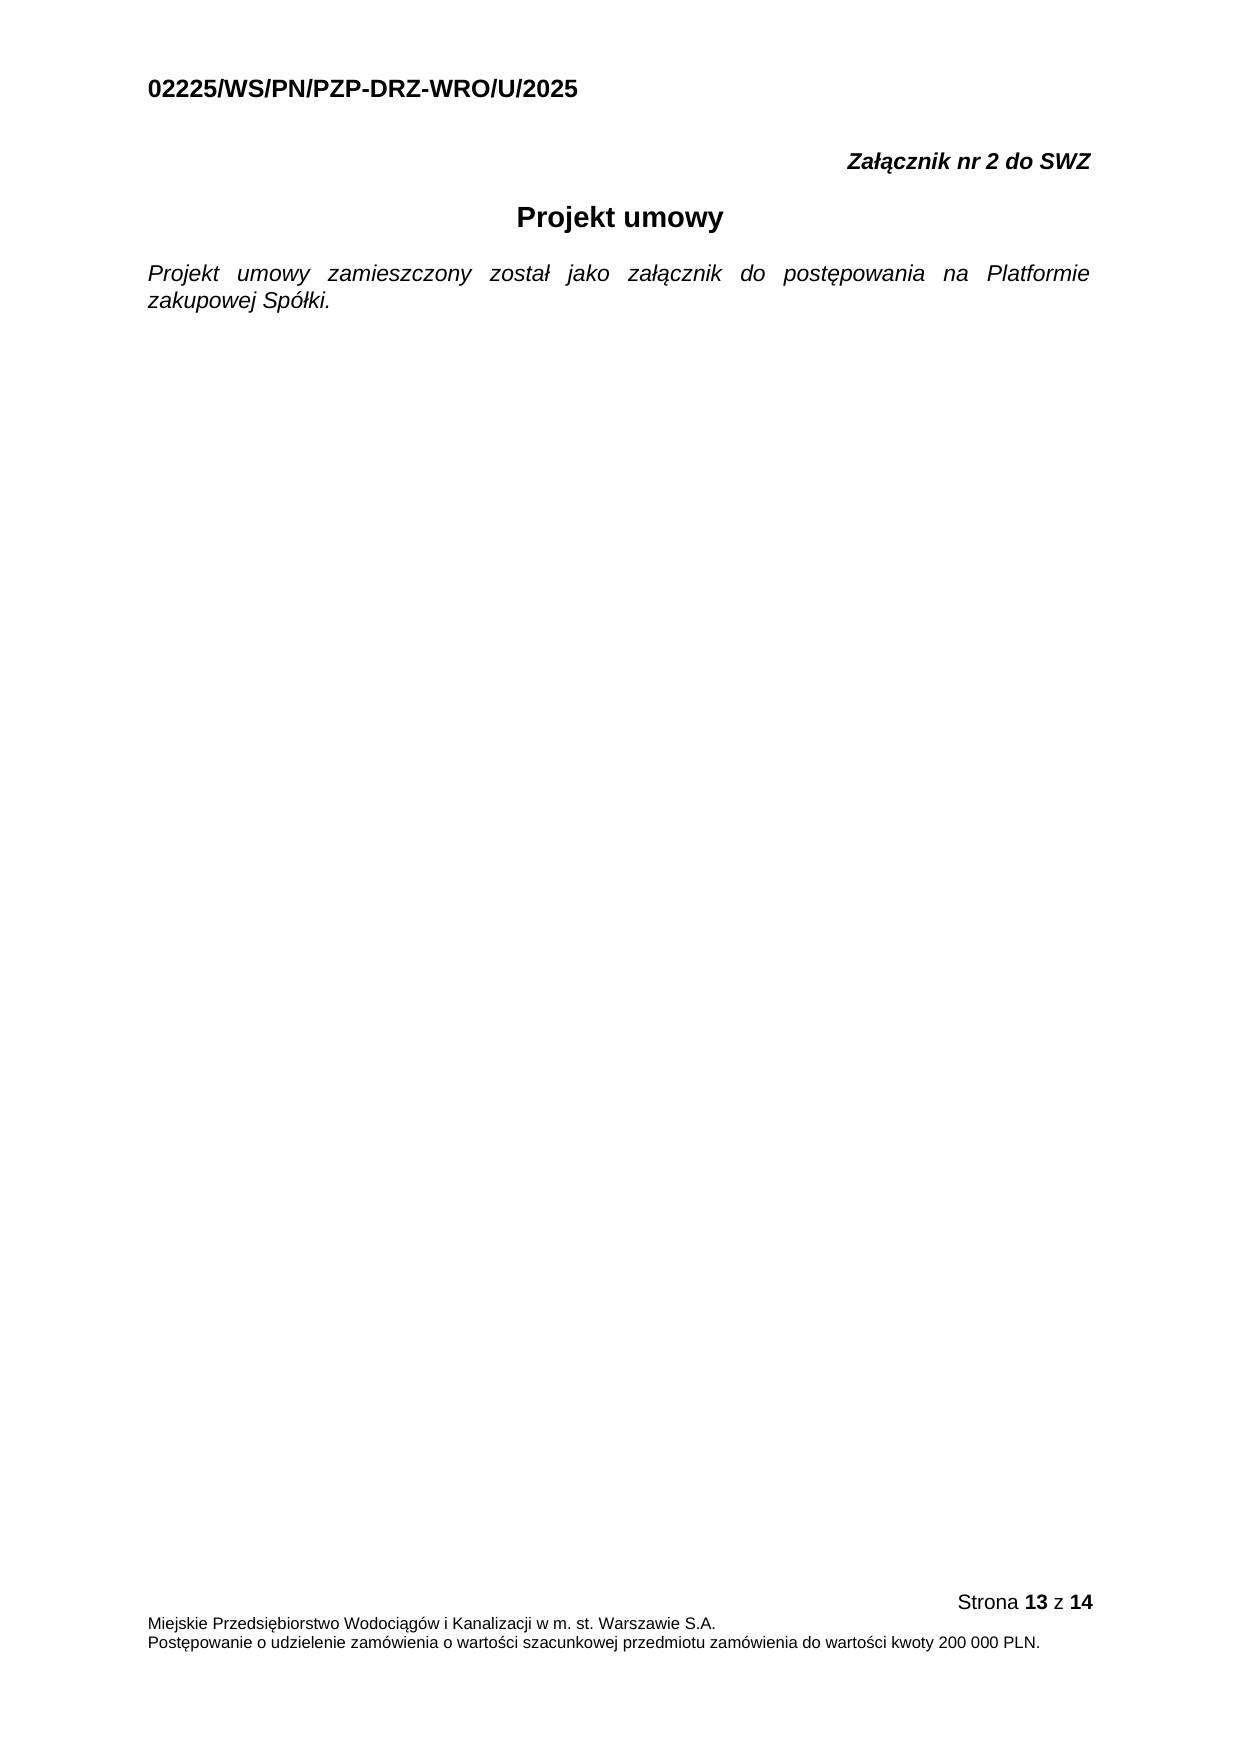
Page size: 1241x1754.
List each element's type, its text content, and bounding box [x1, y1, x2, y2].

text Załącznik nr 2 do SWZ [738, 148, 1093, 174]
text Projekt umowy [148, 200, 1093, 234]
text Projekt umowy zamieszczony został jako załącznik do postępowania na Platformie zakupowej Spółki. [148, 260, 1093, 313]
